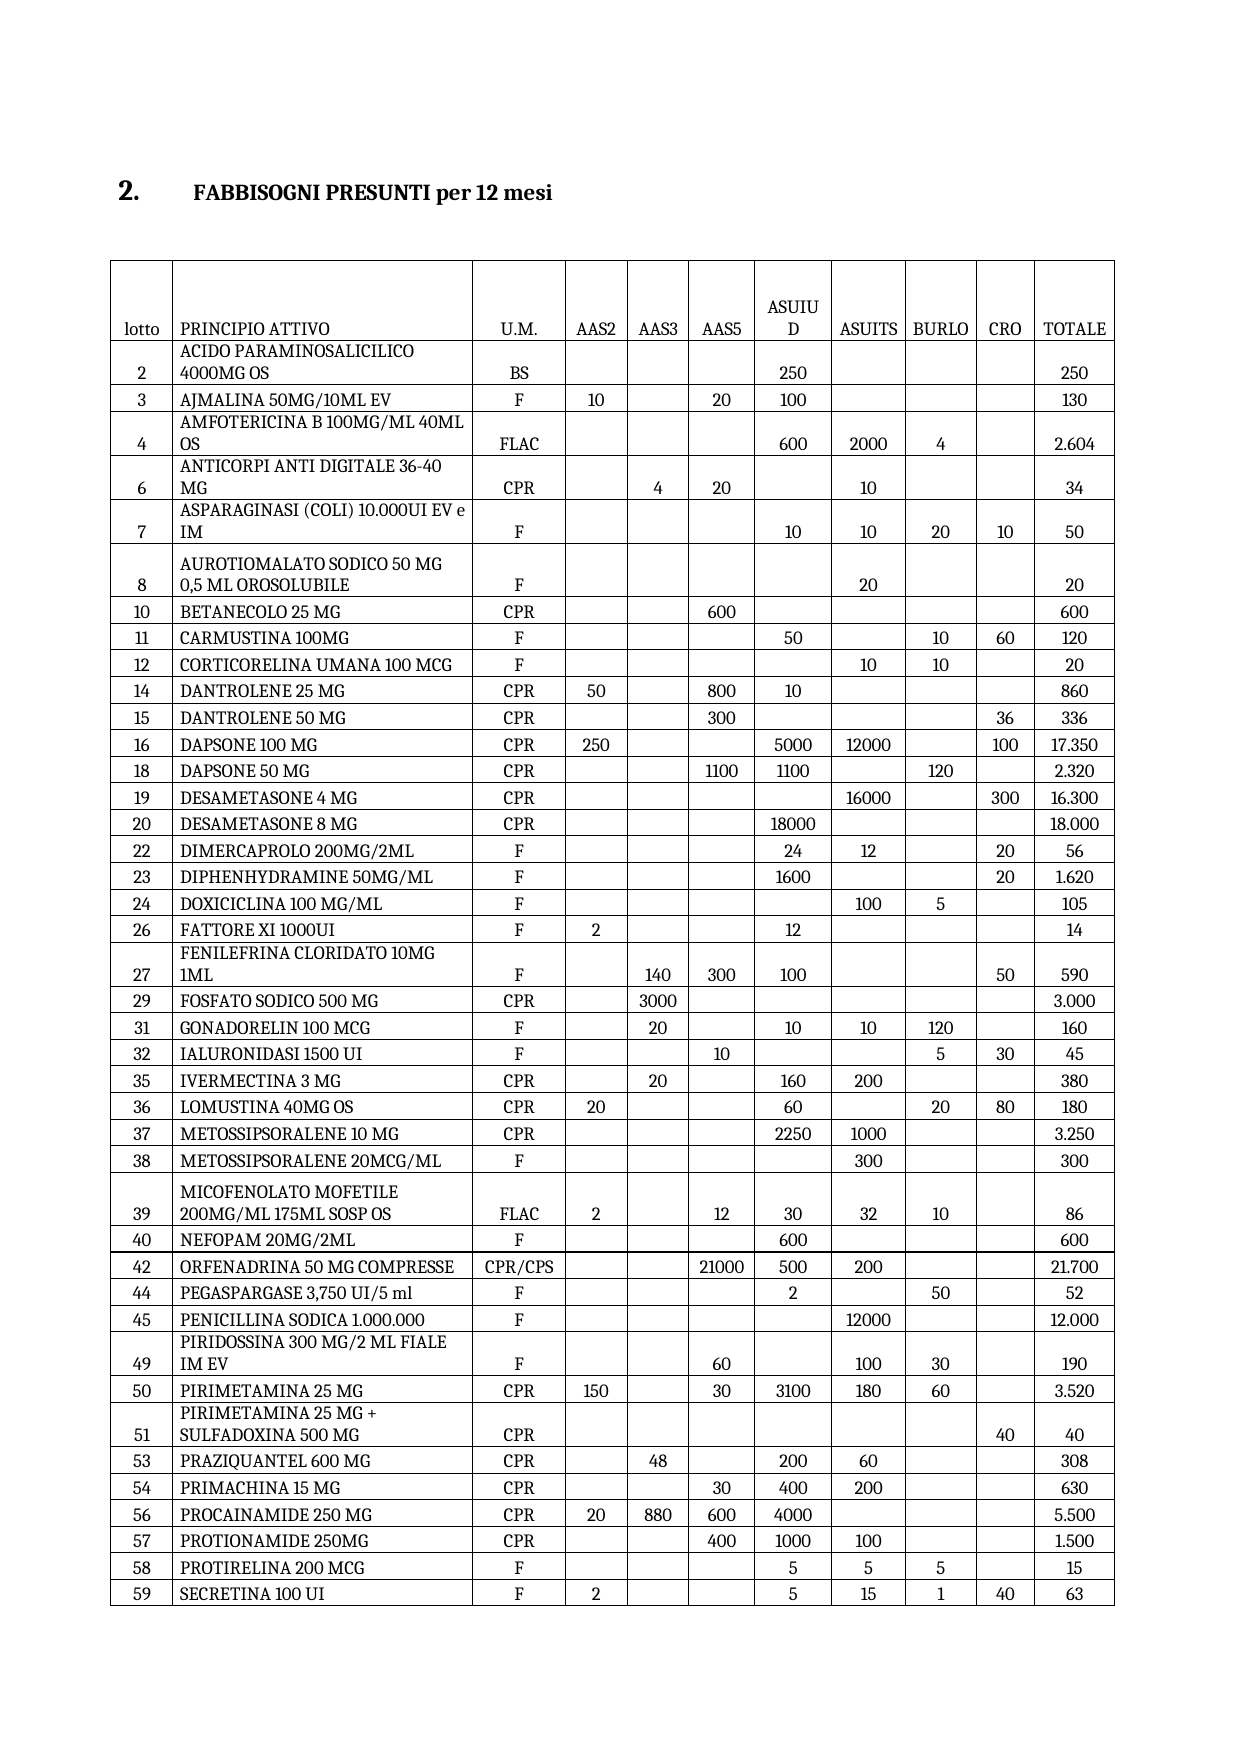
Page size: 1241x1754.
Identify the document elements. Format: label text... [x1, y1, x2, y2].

table_cell CPR [473, 757, 565, 782]
table_cell [566, 810, 627, 835]
table_cell 35 [111, 1066, 172, 1092]
table_cell [566, 412, 627, 455]
table_cell 400 [755, 1474, 831, 1499]
table_cell F [473, 1279, 565, 1304]
table_cell [689, 650, 754, 676]
table_cell [566, 1040, 627, 1065]
table_cell 1000 [755, 1527, 831, 1552]
table_cell 44 [111, 1279, 172, 1304]
table_cell [977, 987, 1034, 1012]
table_cell [689, 1403, 754, 1446]
table_cell [628, 1474, 688, 1499]
table_cell 5 [906, 1040, 976, 1065]
table_cell [628, 1040, 688, 1065]
table_cell F [473, 624, 565, 649]
table_cell [566, 704, 627, 729]
table_cell [566, 1306, 627, 1331]
table_cell CPR [473, 1403, 565, 1446]
table_cell F [473, 1580, 565, 1605]
table_cell 32 [111, 1040, 172, 1065]
table_cell 32 [832, 1173, 905, 1225]
table_cell [977, 341, 1034, 384]
table_cell 300 [832, 1146, 905, 1172]
table_cell [755, 597, 831, 623]
table_cell [689, 1447, 754, 1472]
table_cell 3.250 [1035, 1120, 1114, 1145]
table_cell 20 [906, 1093, 976, 1118]
table_cell 2250 [755, 1120, 831, 1145]
table_cell [689, 624, 754, 649]
table_cell ASPARAGINASI (COLI) 10.000UI EV e IM [173, 500, 472, 543]
table_cell 4 [906, 412, 976, 455]
table_cell 21000 [689, 1253, 754, 1278]
table_cell 100 [755, 385, 831, 411]
table_cell [628, 677, 688, 702]
table_cell DIMERCAPROLO 200MG/2ML [173, 836, 472, 862]
table_cell CARMUSTINA 100MG [173, 624, 472, 649]
table_cell [628, 1253, 688, 1278]
table_cell [832, 1403, 905, 1446]
table_cell [689, 1226, 754, 1251]
table_cell [906, 863, 976, 888]
table_cell [566, 863, 627, 888]
table_cell [906, 385, 976, 411]
table_cell 50 [111, 1376, 172, 1402]
table_cell [566, 500, 627, 543]
table_cell [566, 1226, 627, 1251]
table_cell 10 [111, 597, 172, 623]
table_cell [628, 810, 688, 835]
table_cell [689, 1120, 754, 1145]
table_cell [755, 890, 831, 915]
table_cell 10 [906, 650, 976, 676]
table_cell [906, 730, 976, 756]
table_cell [977, 1066, 1034, 1092]
table_cell 24 [111, 890, 172, 915]
table_cell [628, 1403, 688, 1446]
table_cell 20 [1035, 544, 1114, 596]
table_cell 20 [1035, 650, 1114, 676]
table_cell 50 [755, 624, 831, 649]
table_cell [689, 836, 754, 862]
table_cell F [473, 1306, 565, 1331]
table_header AAS5 [689, 261, 754, 340]
table_cell [906, 456, 976, 499]
table_cell [566, 757, 627, 782]
table_cell F [473, 1013, 565, 1039]
table_cell [977, 456, 1034, 499]
table_cell 17.350 [1035, 730, 1114, 756]
table_cell 630 [1035, 1474, 1114, 1499]
table_cell [977, 1447, 1034, 1472]
table_cell [689, 987, 754, 1012]
table_cell 300 [689, 704, 754, 729]
table_cell 400 [689, 1527, 754, 1552]
table_cell 40 [111, 1226, 172, 1251]
table_cell F [473, 1332, 565, 1375]
table_cell [832, 987, 905, 1012]
table_cell FLAC [473, 412, 565, 455]
table_cell [977, 1306, 1034, 1331]
table_cell [566, 1527, 627, 1552]
table_cell [906, 544, 976, 596]
table_cell [832, 1040, 905, 1065]
table_cell [566, 1332, 627, 1375]
table_cell ACIDO PARAMINOSALICILICO 4000MG OS [173, 341, 472, 384]
table_cell [689, 783, 754, 809]
table_cell 34 [1035, 456, 1114, 499]
table_cell 800 [689, 677, 754, 702]
table_cell 180 [832, 1376, 905, 1402]
table_cell DOXICICLINA 100 MG/ML [173, 890, 472, 915]
table_cell [628, 544, 688, 596]
table_cell [628, 890, 688, 915]
table_cell [628, 1376, 688, 1402]
table_cell 140 [628, 943, 688, 986]
table_cell 30 [689, 1376, 754, 1402]
table_cell [977, 1253, 1034, 1278]
table_cell F [473, 1226, 565, 1251]
table_cell [832, 1093, 905, 1118]
table_cell [566, 1553, 627, 1579]
table_cell 60 [906, 1376, 976, 1402]
table_cell 19 [111, 783, 172, 809]
table_cell F [473, 1553, 565, 1579]
table_cell 5 [755, 1580, 831, 1605]
table_cell [628, 412, 688, 455]
table_cell F [473, 385, 565, 411]
table_cell [977, 1500, 1034, 1526]
table_cell F [473, 500, 565, 543]
table_cell 4 [628, 456, 688, 499]
table_cell [832, 943, 905, 986]
table_cell 15 [832, 1580, 905, 1605]
table_cell 18000 [755, 810, 831, 835]
table_header lotto [111, 261, 172, 340]
table_cell [977, 412, 1034, 455]
table_cell [628, 730, 688, 756]
table_cell 3.000 [1035, 987, 1114, 1012]
table_cell BETANECOLO 25 MG [173, 597, 472, 623]
table_cell [689, 412, 754, 455]
table_cell 100 [832, 1332, 905, 1375]
table_cell 150 [566, 1376, 627, 1402]
table_cell 30 [689, 1474, 754, 1499]
table_cell 5 [906, 1553, 976, 1579]
table_cell 20 [628, 1066, 688, 1092]
table_cell [628, 704, 688, 729]
table_cell CPR [473, 677, 565, 702]
table_cell 3.520 [1035, 1376, 1114, 1402]
table_cell [689, 890, 754, 915]
table_cell [566, 987, 627, 1012]
table_cell [977, 1474, 1034, 1499]
table_cell [689, 1066, 754, 1092]
table_cell F [473, 890, 565, 915]
table_cell 600 [689, 597, 754, 623]
table_header TOTALE [1035, 261, 1114, 340]
table_cell [628, 1279, 688, 1304]
table_cell 600 [689, 1500, 754, 1526]
table_cell [832, 704, 905, 729]
table_cell 100 [755, 943, 831, 986]
table_cell 60 [755, 1093, 831, 1118]
table_cell 5 [906, 890, 976, 915]
table_cell 3 [111, 385, 172, 411]
table_cell GONADORELIN 100 MCG [173, 1013, 472, 1039]
table_cell ORFENADRINA 50 MG COMPRESSE [173, 1253, 472, 1278]
table_cell [906, 1500, 976, 1526]
table_cell 20 [832, 544, 905, 596]
table_cell PRIMACHINA 15 MG [173, 1474, 472, 1499]
table_cell 10 [832, 1013, 905, 1039]
table_cell 48 [628, 1447, 688, 1472]
table_header PRINCIPIO ATTIVO [173, 261, 472, 340]
table_cell [566, 836, 627, 862]
table_cell [755, 650, 831, 676]
table_cell PIRIMETAMINA 25 MG + SULFADOXINA 500 MG [173, 1403, 472, 1446]
table_cell [755, 783, 831, 809]
table_cell 45 [1035, 1040, 1114, 1065]
table_cell 120 [1035, 624, 1114, 649]
table_cell 160 [1035, 1013, 1114, 1039]
table_cell 1.500 [1035, 1527, 1114, 1552]
table_cell 30 [755, 1173, 831, 1225]
table_cell 130 [1035, 385, 1114, 411]
table_cell 590 [1035, 943, 1114, 986]
table_cell 600 [755, 1226, 831, 1251]
table_cell 10 [566, 385, 627, 411]
table_cell 39 [111, 1173, 172, 1225]
table_cell [832, 1226, 905, 1251]
table_cell 20 [566, 1093, 627, 1118]
table_cell [906, 1474, 976, 1499]
table_cell [977, 1120, 1034, 1145]
table_cell [628, 783, 688, 809]
table_cell [689, 1306, 754, 1331]
table_cell [906, 987, 976, 1012]
table_cell 49 [111, 1332, 172, 1375]
table_cell 600 [1035, 1226, 1114, 1251]
table_cell 20 [906, 500, 976, 543]
table_cell CPR [473, 1500, 565, 1526]
table_cell 2 [111, 341, 172, 384]
table_cell 2 [566, 1580, 627, 1605]
table_cell F [473, 1146, 565, 1172]
table_cell NEFOPAM 20MG/2ML [173, 1226, 472, 1251]
table_cell CPR [473, 1527, 565, 1552]
table_cell FLAC [473, 1173, 565, 1225]
table_cell 336 [1035, 704, 1114, 729]
table_cell [689, 1553, 754, 1579]
table_cell [755, 1332, 831, 1375]
table_cell 10 [755, 500, 831, 543]
table_cell [906, 1253, 976, 1278]
table_cell 42 [111, 1253, 172, 1278]
table_cell METOSSIPSORALENE 10 MG [173, 1120, 472, 1145]
table_cell 180 [1035, 1093, 1114, 1118]
table_cell [628, 1580, 688, 1605]
table_cell [566, 1474, 627, 1499]
table_cell 300 [689, 943, 754, 986]
table_cell [906, 1403, 976, 1446]
table_header U.M. [473, 261, 565, 340]
table_cell 20 [977, 836, 1034, 862]
table_cell 15 [1035, 1553, 1114, 1579]
table_cell 60 [689, 1332, 754, 1375]
table_cell CPR [473, 1474, 565, 1499]
table_header BURLO [906, 261, 976, 340]
table_cell 52 [1035, 1279, 1114, 1304]
table_cell [689, 1013, 754, 1039]
table_cell 4000 [755, 1500, 831, 1526]
table_cell CPR [473, 1066, 565, 1092]
table_cell [906, 1226, 976, 1251]
table_cell 10 [906, 1173, 976, 1225]
table_cell METOSSIPSORALENE 20MCG/ML [173, 1146, 472, 1172]
table_cell [628, 1527, 688, 1552]
table_cell SECRETINA 100 UI [173, 1580, 472, 1605]
table_cell 51 [111, 1403, 172, 1446]
table_cell [977, 1226, 1034, 1251]
table_cell [689, 500, 754, 543]
table_cell [628, 385, 688, 411]
table_cell 18 [111, 757, 172, 782]
table_cell 2.320 [1035, 757, 1114, 782]
table_cell CPR [473, 1447, 565, 1472]
table_cell 12 [689, 1173, 754, 1225]
table_cell [906, 836, 976, 862]
table_cell [906, 1447, 976, 1472]
table_cell 200 [832, 1066, 905, 1092]
table_cell [755, 1146, 831, 1172]
table_cell 53 [111, 1447, 172, 1472]
table_cell [566, 456, 627, 499]
table_cell 58 [111, 1553, 172, 1579]
table_cell FENILEFRINA CLORIDATO 10MG 1ML [173, 943, 472, 986]
table_cell [628, 597, 688, 623]
table_cell [628, 757, 688, 782]
table_cell [566, 1403, 627, 1446]
table_cell 600 [755, 412, 831, 455]
table_cell DIPHENHYDRAMINE 50MG/ML [173, 863, 472, 888]
table_cell PROCAINAMIDE 250 MG [173, 1500, 472, 1526]
table_cell 5.500 [1035, 1500, 1114, 1526]
table_cell 5 [832, 1553, 905, 1579]
table_cell 12 [832, 836, 905, 862]
table_cell [755, 987, 831, 1012]
table_cell [977, 1173, 1034, 1225]
table_cell CPR [473, 456, 565, 499]
table_cell DESAMETASONE 8 MG [173, 810, 472, 835]
table_cell CPR [473, 810, 565, 835]
table_cell 50 [977, 943, 1034, 986]
table_cell 38 [111, 1146, 172, 1172]
table_cell 250 [566, 730, 627, 756]
table_cell 15 [111, 704, 172, 729]
table_cell [566, 943, 627, 986]
table_cell 80 [977, 1093, 1034, 1118]
table_cell DESAMETASONE 4 MG [173, 783, 472, 809]
table_cell [906, 943, 976, 986]
table_cell [977, 544, 1034, 596]
table_cell 20 [628, 1013, 688, 1039]
table_cell BS [473, 341, 565, 384]
table_cell 7 [111, 500, 172, 543]
table_cell 12 [111, 650, 172, 676]
table_cell [566, 1066, 627, 1092]
table_cell 2.604 [1035, 412, 1114, 455]
table_cell 11 [111, 624, 172, 649]
table_cell [832, 597, 905, 623]
table_cell DAPSONE 50 MG [173, 757, 472, 782]
table_cell 1000 [832, 1120, 905, 1145]
table_cell [832, 1500, 905, 1526]
table_cell [689, 810, 754, 835]
table_cell 5 [755, 1553, 831, 1579]
list FABBISOGNI PRESUNTI per 12 mesi [118, 174, 1122, 207]
table_cell 200 [832, 1253, 905, 1278]
table_cell CPR/CPS [473, 1253, 565, 1278]
table_cell [906, 1066, 976, 1092]
table_cell 24 [755, 836, 831, 862]
table_cell [755, 544, 831, 596]
table_cell DANTROLENE 25 MG [173, 677, 472, 702]
table_cell [832, 757, 905, 782]
table_cell DANTROLENE 50 MG [173, 704, 472, 729]
table_cell 20 [689, 385, 754, 411]
table_cell 10 [832, 500, 905, 543]
table_cell 59 [111, 1580, 172, 1605]
table_cell [906, 341, 976, 384]
table_cell [755, 1306, 831, 1331]
table_cell [628, 836, 688, 862]
table_cell [628, 500, 688, 543]
table_cell 12000 [832, 730, 905, 756]
table_cell 14 [111, 677, 172, 702]
table_cell [628, 863, 688, 888]
table_cell 86 [1035, 1173, 1114, 1225]
table_cell 30 [906, 1332, 976, 1375]
table_cell 860 [1035, 677, 1114, 702]
table_cell 12 [755, 916, 831, 942]
table_cell [628, 650, 688, 676]
table_cell [906, 1306, 976, 1331]
table_cell PRAZIQUANTEL 600 MG [173, 1447, 472, 1472]
table_cell 2 [755, 1279, 831, 1304]
table_cell [906, 704, 976, 729]
table_cell F [473, 863, 565, 888]
table_cell [689, 916, 754, 942]
table_cell [566, 1447, 627, 1472]
table_cell [566, 1253, 627, 1278]
table_cell [977, 1332, 1034, 1375]
table_cell PROTIRELINA 200 MCG [173, 1553, 472, 1579]
table_cell [977, 385, 1034, 411]
table_cell AJMALINA 50MG/10ML EV [173, 385, 472, 411]
table_cell 100 [832, 890, 905, 915]
table_cell CPR [473, 704, 565, 729]
table_cell PENICILLINA SODICA 1.000.000 [173, 1306, 472, 1331]
table_cell [977, 597, 1034, 623]
table_cell 63 [1035, 1580, 1114, 1605]
table_cell 26 [111, 916, 172, 942]
table_cell [755, 1040, 831, 1065]
table_cell 10 [832, 650, 905, 676]
table_cell 2 [566, 1173, 627, 1225]
table_cell 56 [1035, 836, 1114, 862]
table_cell [689, 1279, 754, 1304]
table_cell [689, 544, 754, 596]
table_cell 880 [628, 1500, 688, 1526]
table_cell 50 [566, 677, 627, 702]
table_cell [566, 1013, 627, 1039]
table_header AAS2 [566, 261, 627, 340]
table_cell CPR [473, 730, 565, 756]
table_cell DAPSONE 100 MG [173, 730, 472, 756]
table_cell [628, 1173, 688, 1225]
table_cell [906, 1146, 976, 1172]
table_cell F [473, 836, 565, 862]
table_cell F [473, 943, 565, 986]
table_cell 2 [566, 916, 627, 942]
table_cell 23 [111, 863, 172, 888]
table_cell [906, 677, 976, 702]
table_cell [628, 1332, 688, 1375]
table_cell 250 [1035, 341, 1114, 384]
table_cell 200 [755, 1447, 831, 1472]
table_cell 20 [977, 863, 1034, 888]
table_cell [689, 863, 754, 888]
table_cell 190 [1035, 1332, 1114, 1375]
table_cell CPR [473, 783, 565, 809]
table_cell 20 [566, 1500, 627, 1526]
table_cell [977, 650, 1034, 676]
table_cell [906, 1120, 976, 1145]
table_cell [977, 1279, 1034, 1304]
table_cell 10 [689, 1040, 754, 1065]
table_cell 100 [832, 1527, 905, 1552]
table_cell [566, 624, 627, 649]
table_cell 36 [977, 704, 1034, 729]
table_cell [689, 1146, 754, 1172]
table_cell [977, 1527, 1034, 1552]
table_cell 29 [111, 987, 172, 1012]
table_cell 57 [111, 1527, 172, 1552]
table_cell 21.700 [1035, 1253, 1114, 1278]
table_cell [628, 916, 688, 942]
table_cell 22 [111, 836, 172, 862]
table_cell 4 [111, 412, 172, 455]
table_cell [566, 1120, 627, 1145]
table_cell [977, 677, 1034, 702]
table_cell FOSFATO SODICO 500 MG [173, 987, 472, 1012]
table_cell 37 [111, 1120, 172, 1145]
table_cell CPR [473, 1093, 565, 1118]
table_cell [906, 916, 976, 942]
table_cell 45 [111, 1306, 172, 1331]
table_cell 50 [906, 1279, 976, 1304]
table_cell F [473, 1040, 565, 1065]
table_cell 36 [111, 1093, 172, 1118]
table_cell 3100 [755, 1376, 831, 1402]
table_cell MICOFENOLATO MOFETILE 200MG/ML 175ML SOSP OS [173, 1173, 472, 1225]
table_cell 300 [1035, 1146, 1114, 1172]
table_cell PIRIMETAMINA 25 MG [173, 1376, 472, 1402]
table_cell 250 [755, 341, 831, 384]
table_cell F [473, 544, 565, 596]
table_cell [689, 730, 754, 756]
table_cell 3000 [628, 987, 688, 1012]
table_cell 1.620 [1035, 863, 1114, 888]
table_cell CPR [473, 1376, 565, 1402]
table_cell 120 [906, 1013, 976, 1039]
table_cell AUROTIOMALATO SODICO 50 MG 0,5 ML OROSOLUBILE [173, 544, 472, 596]
table_cell [832, 810, 905, 835]
table_cell 20 [689, 456, 754, 499]
table_cell [689, 1093, 754, 1118]
table_cell 40 [977, 1580, 1034, 1605]
table_cell 27 [111, 943, 172, 986]
table_cell [566, 544, 627, 596]
table_cell [689, 341, 754, 384]
table_cell [566, 1146, 627, 1172]
table_cell [566, 341, 627, 384]
table_cell [566, 650, 627, 676]
table_cell 8 [111, 544, 172, 596]
table_cell 31 [111, 1013, 172, 1039]
table_cell 300 [977, 783, 1034, 809]
table_cell [906, 810, 976, 835]
table_cell [832, 1279, 905, 1304]
table_cell 54 [111, 1474, 172, 1499]
table_cell 1600 [755, 863, 831, 888]
table_cell 500 [755, 1253, 831, 1278]
table_cell 16000 [832, 783, 905, 809]
table_cell F [473, 650, 565, 676]
table_cell [628, 1093, 688, 1118]
table_cell [628, 624, 688, 649]
table_cell FATTORE XI 1000UI [173, 916, 472, 942]
table_cell 50 [1035, 500, 1114, 543]
table_cell 200 [832, 1474, 905, 1499]
table_cell 30 [977, 1040, 1034, 1065]
table_header CRO [977, 261, 1034, 340]
table_cell [628, 1146, 688, 1172]
table_cell ANTICORPI ANTI DIGITALE 36-40 MG [173, 456, 472, 499]
table_cell [977, 890, 1034, 915]
table_cell [977, 916, 1034, 942]
table_cell 60 [977, 624, 1034, 649]
table_header AAS3 [628, 261, 688, 340]
table_cell [832, 341, 905, 384]
table_cell [832, 624, 905, 649]
table_cell 6 [111, 456, 172, 499]
table_cell 40 [977, 1403, 1034, 1446]
table_cell [977, 757, 1034, 782]
table_cell [906, 1527, 976, 1552]
table_cell 20 [111, 810, 172, 835]
table_cell [977, 1553, 1034, 1579]
table_cell [689, 1580, 754, 1605]
table_cell [755, 456, 831, 499]
table_cell CPR [473, 1120, 565, 1145]
table_cell [566, 597, 627, 623]
table_cell [906, 597, 976, 623]
table_cell [832, 863, 905, 888]
table_cell [628, 341, 688, 384]
table_cell 380 [1035, 1066, 1114, 1092]
table_cell [628, 1226, 688, 1251]
table_cell 12.000 [1035, 1306, 1114, 1331]
table_cell CPR [473, 597, 565, 623]
table_cell [832, 677, 905, 702]
table_cell [566, 783, 627, 809]
table_cell PIRIDOSSINA 300 MG/2 ML FIALE IM EV [173, 1332, 472, 1375]
table_cell 10 [906, 624, 976, 649]
table_cell F [473, 916, 565, 942]
table_cell 16.300 [1035, 783, 1114, 809]
table_cell AMFOTERICINA B 100MG/ML 40ML OS [173, 412, 472, 455]
table_header ASUIUD [755, 261, 831, 340]
table_cell PROTIONAMIDE 250MG [173, 1527, 472, 1552]
table_cell 56 [111, 1500, 172, 1526]
table_cell 100 [977, 730, 1034, 756]
table_cell 160 [755, 1066, 831, 1092]
table_cell [977, 1146, 1034, 1172]
table_cell 40 [1035, 1403, 1114, 1446]
table_cell CPR [473, 987, 565, 1012]
table_cell [832, 916, 905, 942]
table_cell [977, 1376, 1034, 1402]
table_cell [566, 1279, 627, 1304]
table_cell 10 [977, 500, 1034, 543]
table_cell 60 [832, 1447, 905, 1472]
table_cell 5000 [755, 730, 831, 756]
table_cell 10 [832, 456, 905, 499]
table_header ASUITS [832, 261, 905, 340]
table_cell [628, 1306, 688, 1331]
table_cell 120 [906, 757, 976, 782]
table_cell PEGASPARGASE 3,750 UI/5 ml [173, 1279, 472, 1304]
table_cell [755, 704, 831, 729]
table_cell 18.000 [1035, 810, 1114, 835]
table_cell [628, 1553, 688, 1579]
table_cell IVERMECTINA 3 MG [173, 1066, 472, 1092]
table_cell 10 [755, 677, 831, 702]
table_cell IALURONIDASI 1500 UI [173, 1040, 472, 1065]
table_cell [906, 783, 976, 809]
table_cell 1100 [755, 757, 831, 782]
table_cell [832, 385, 905, 411]
table_cell 16 [111, 730, 172, 756]
table_cell [566, 890, 627, 915]
table_cell [977, 1013, 1034, 1039]
table_cell 1100 [689, 757, 754, 782]
table_cell [977, 810, 1034, 835]
table_cell [755, 1403, 831, 1446]
table_cell 308 [1035, 1447, 1114, 1472]
table_cell 12000 [832, 1306, 905, 1331]
table_cell [628, 1120, 688, 1145]
table_cell 10 [755, 1013, 831, 1039]
table_cell 600 [1035, 597, 1114, 623]
table_cell CORTICORELINA UMANA 100 MCG [173, 650, 472, 676]
table_cell 14 [1035, 916, 1114, 942]
table_cell 1 [906, 1580, 976, 1605]
table_cell 105 [1035, 890, 1114, 915]
table_cell LOMUSTINA 40MG OS [173, 1093, 472, 1118]
table_cell 2000 [832, 412, 905, 455]
